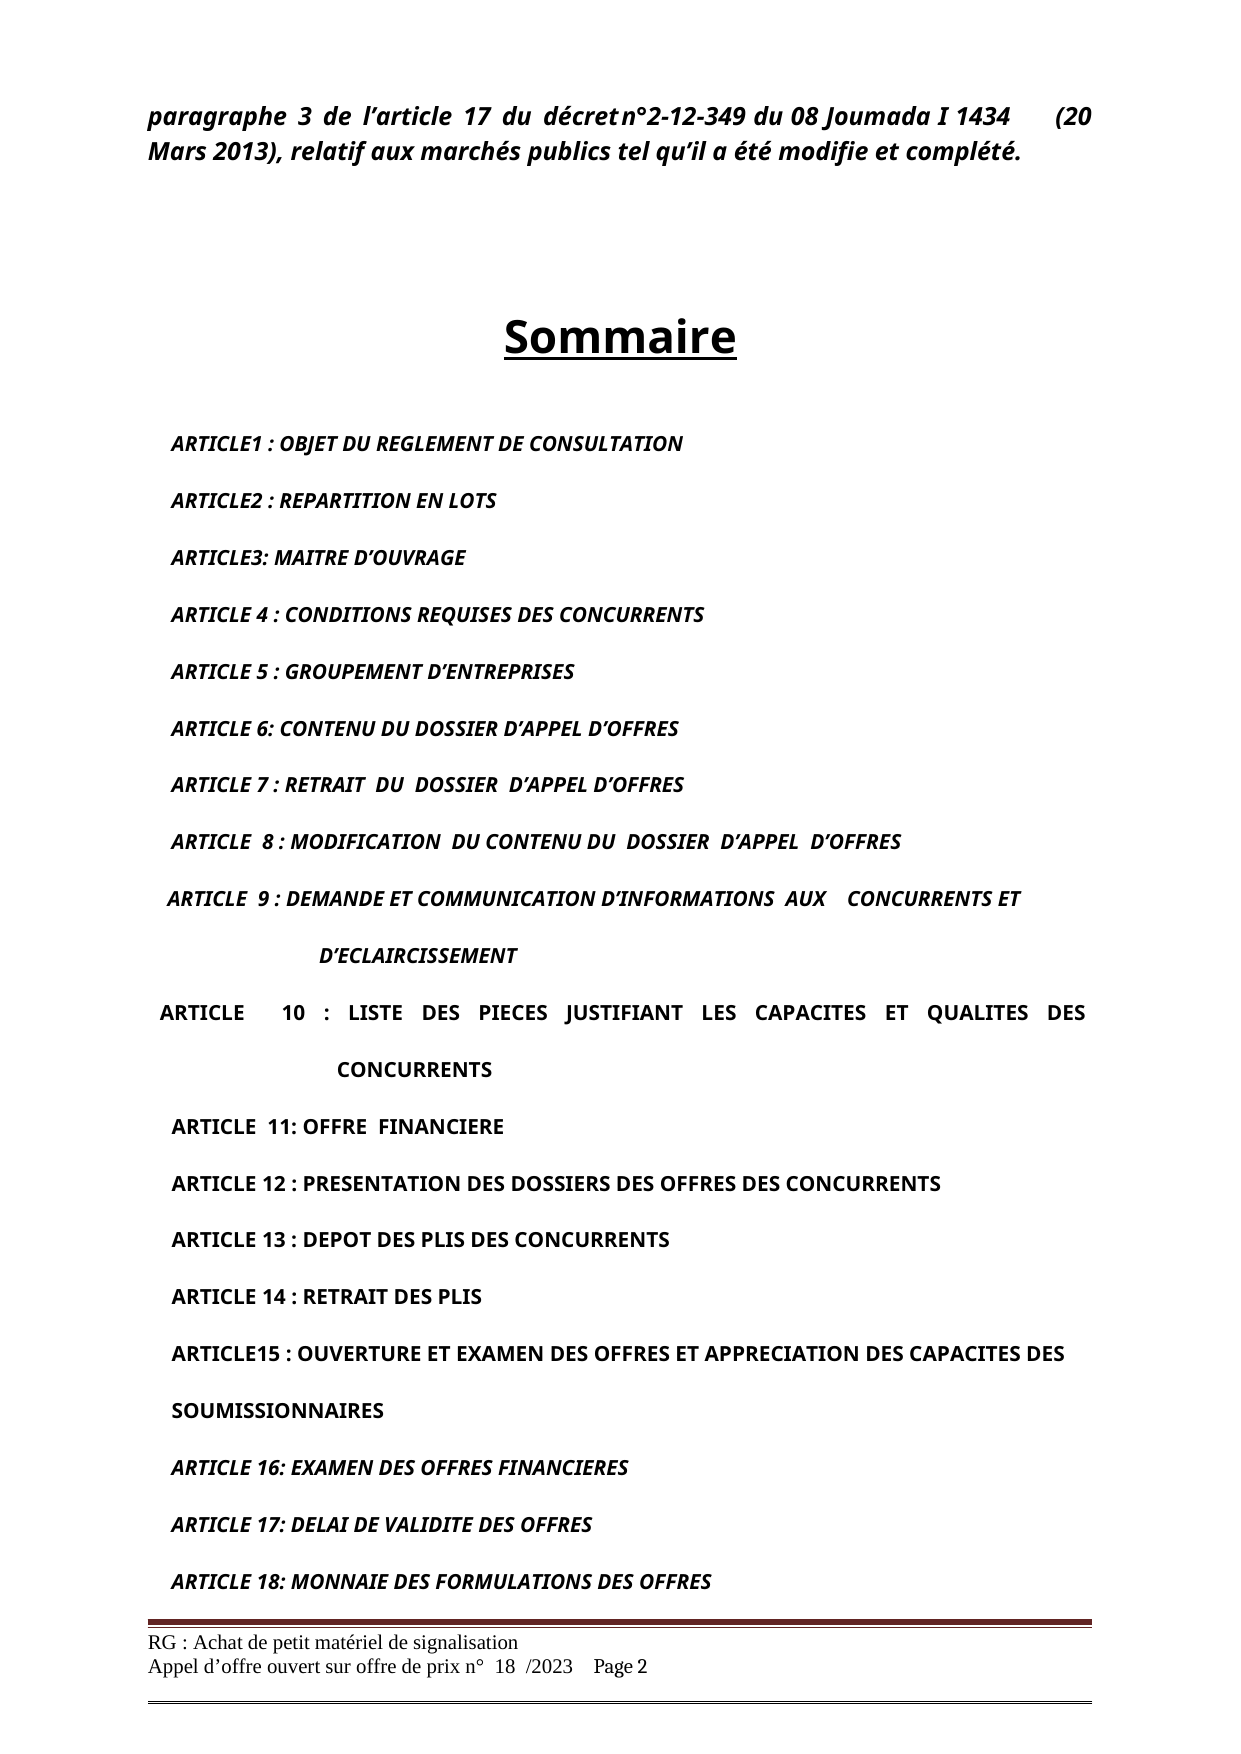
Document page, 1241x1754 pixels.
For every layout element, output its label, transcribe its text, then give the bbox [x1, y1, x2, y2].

text ARTICLE 4 : CONDITIONS REQUISES DES CONCURRENTS [171, 600, 1087, 628]
text ARTICLE 7 : RETRAIT DU DOSSIER D’APPEL D’OFFRES [171, 771, 1087, 799]
text ARTICLE 17: DELAI DE VALIDITE DES OFFRES [171, 1510, 1087, 1538]
text ARTICLE1 : OBJET DU REGLEMENT DE CONSULTATION [171, 429, 1087, 458]
text Sommaire [148, 304, 1092, 367]
text ARTICLE 8 : MODIFICATION DU CONTENU DU DOSSIER D’APPEL D’OFFRES [171, 827, 1087, 856]
text ARTICLE3: MAITRE D’OUVRAGE [171, 543, 1087, 571]
text ARTICLE 16: EXAMEN DES OFFRES FINANCIERES [171, 1453, 1087, 1481]
text ARTICLE 13 : DEPOT DES PLIS DES CONCURRENTS [171, 1226, 1087, 1254]
text ARTICLE 18: MONNAIE DES FORMULATIONS DES OFFRES [171, 1567, 1087, 1595]
text ARTICLE 5 : GROUPEMENT D’ENTREPRISES [171, 657, 1087, 685]
text ARTICLE 6: CONTENU DU DOSSIER D’APPEL D’OFFRES [171, 714, 1087, 742]
text ARTICLE2 : REPARTITION EN LOTS [171, 486, 1087, 514]
text ARTICLE 11: OFFRE FINANCIERE [171, 1112, 1087, 1140]
text ARTICLE 10 : LISTE DES PIECES JUSTIFIANT LES CAPACITES ET QUALITES DES CONCURRENTS [159, 998, 1087, 1083]
text SOUMISSIONNAIRES [171, 1396, 1087, 1424]
text ARTICLE 14 : RETRAIT DES PLIS [171, 1282, 1087, 1311]
text ARTICLE 9 : DEMANDE ET COMMUNICATION D’INFORMATIONS AUX CONCURRENTS ET D’ECLAIRCISSEMENT [156, 884, 1087, 969]
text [148, 99, 1092, 167]
text ARTICLE15 : OUVERTURE ET EXAMEN DES OFFRES ET APPRECIATION DES CAPACITES DES [171, 1339, 1226, 1368]
text ARTICLE 12 : PRESENTATION DES DOSSIERS DES OFFRES DES CONCURRENTS [171, 1169, 1087, 1197]
